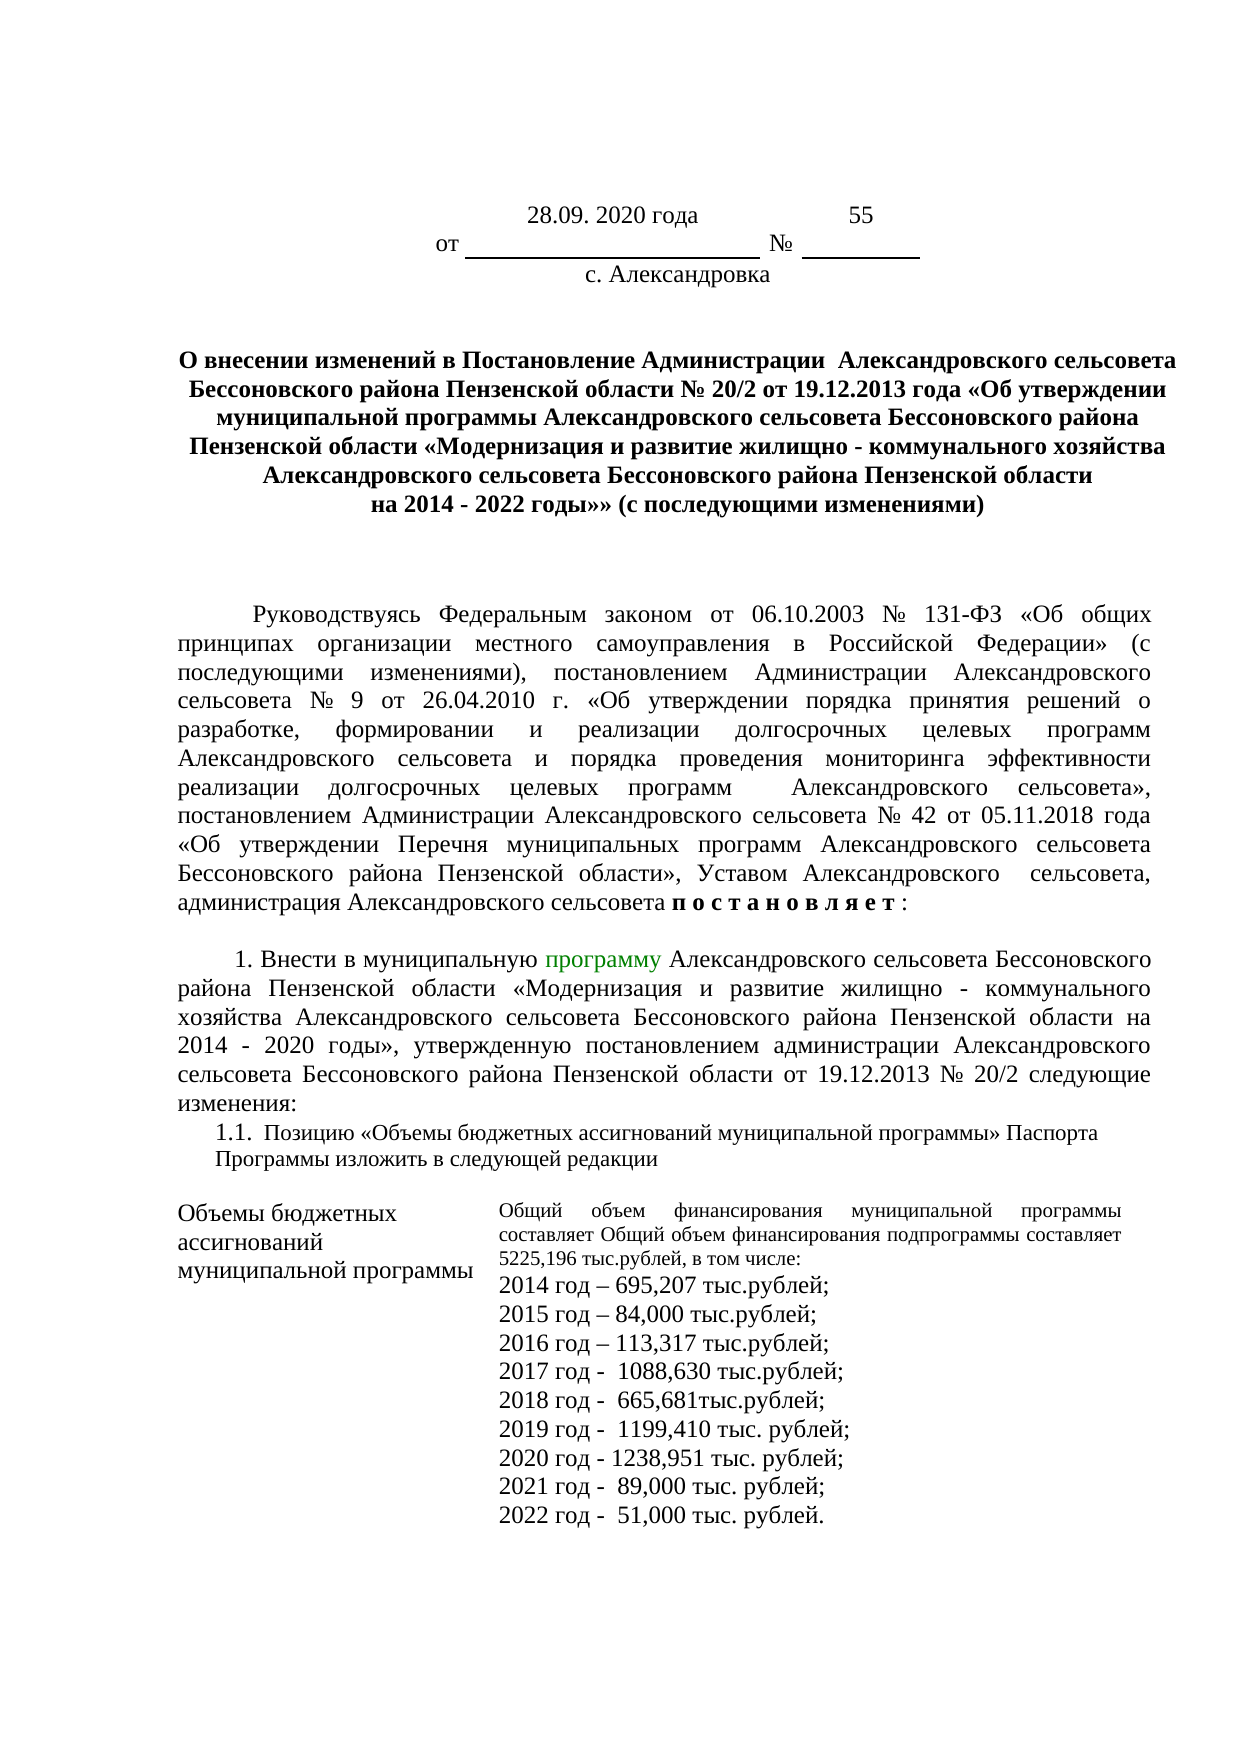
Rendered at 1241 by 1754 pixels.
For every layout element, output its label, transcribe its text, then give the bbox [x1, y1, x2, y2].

table_header Объемы бюджетных ассигнований муниципальной программы [166, 1198, 487, 1558]
table_header Общий объем финансирования муниципальной программы составляет Общий объем финансирования подпрограммы составляет 5225,196 тыс.рублей, в том числе: 2014 год – 695,207 тыс.рублей; 2015 год – 84,000 тыс.рублей; 2016 год – 113,317 тыс.рублей; 2017 год - 1088,630 тыс.рублей; 2018 год - 665,681тыс.рублей; 2019 год - 1199,410 тыс. рублей; 2020 год - 1238,951 тыс. рублей; 2021 год - 89,000 тыс. рублей; 2022 год - 51,000 тыс. рублей. [487, 1198, 1133, 1558]
table_cell [177, 118, 1178, 345]
text Руководствуясь Федеральным законом от 06.10.2003 № 131-ФЗ «Об общих принципах организации местного самоуправления в Российской Федерации» (с последующими изменениями), постановлением Администрации Александровского сельсовета № 9 от 26.04.2010 г. «Об утверждении порядка принятия решений о разработке, формировании и реализации долгосрочных целевых программ Александровского сельсовета и порядка проведения мониторинга эффективности реализации долгосрочных целевых программ Александровского сельсовета», постановлением Администрации Александровского сельсовета № 42 от 05.11.2018 года «Об утверждении Перечня муниципальных программ Александровского сельсовета Бессоновского района Пензенской области», Уставом Александровского сельсовета, администрация Александровского сельсовета постановляет: [177, 599, 1152, 915]
text 1. Внести в муниципальную программу Александровского сельсовета Бессоновского района Пензенской области «Модернизация и развитие жилищно - коммунального хозяйства Александровского сельсовета Бессоновского района Пензенской области на 2014 - 2020 годы», утвержденную постановлением администрации Александровского сельсовета Бессоновского района Пензенской области от 19.12.2013 № 20/2 следующие изменения: [177, 944, 1152, 1117]
table_cell О внесении изменений в Постановление Администрации Александровского сельсовета Бессоновского района Пензенской области № 20/2 от 19.12.2013 года «Об утверждении муниципальной программы Александровского сельсовета Бессоновского района Пензенской области «Модернизация и развитие жилищно - коммунального хозяйства Александровского сельсовета Бессоновского района Пензенской области на 2014 - 2022 годы»» (с последующими изменениями) [177, 345, 1178, 517]
text 1.1. Позицию «Объемы бюджетных ассигнований муниципальной программы» Паспорта Программы изложить в следующей редакции [215, 1117, 1152, 1172]
